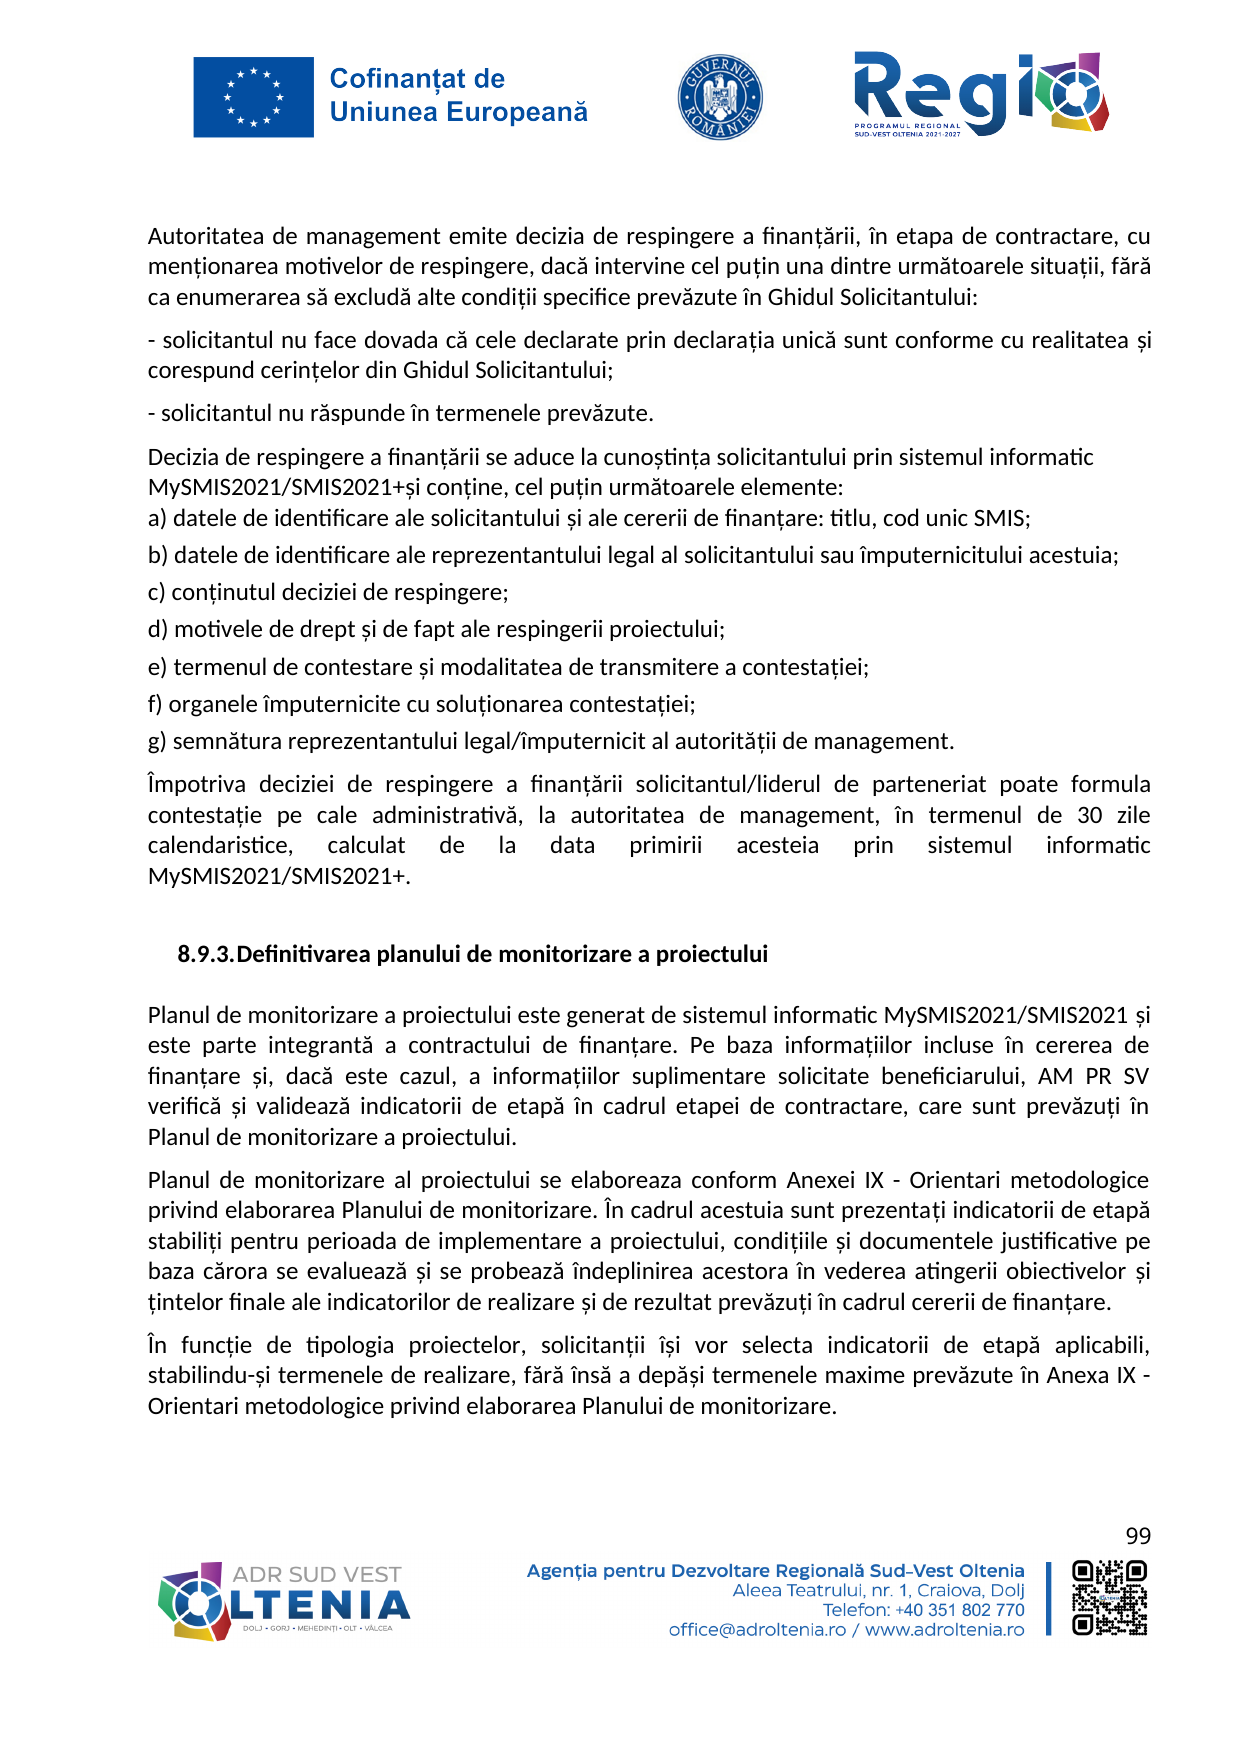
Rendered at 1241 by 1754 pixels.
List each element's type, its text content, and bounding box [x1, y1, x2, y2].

picture [188, 52, 590, 141]
text e) termenul de contestare și modalitatea de transmitere a contestației; [148, 651, 1152, 681]
text Planul de monitorizare a proiectului este generat de sistemul informatic MySMIS2021/SMIS2021 și este parte integrantă a contractului de finanţare. Pe baza informaţiilor incluse în cererea de finanţare şi, dacă este cazul, a informaţiilor suplimentare solicitate beneficiarului, AM PR SV verifică şi validează indicatorii de etapă în cadrul etapei de contractare, care sunt prevăzuţi în Planul de monitorizare a proiectului. [148, 999, 1152, 1151]
picture [852, 50, 1111, 139]
text b) datele de identificare ale reprezentantului legal al solicitantului sau împuternicitului acestuia; [148, 539, 1152, 569]
text f) organele împuternicite cu soluționarea contestației; [148, 688, 1152, 719]
text În funcție de tipologia proiectelor, solicitanții își vor selecta indicatorii de etapă aplicabili, stabilindu-și termenele de realizare, fără însă a depăși termenele maxime prevăzute în Anexa IX - Orientari metodologice privind elaborarea Planului de monitorizare. [148, 1329, 1152, 1421]
text Decizia de respingere a finanțării se aduce la cunoștința solicitantului prin sistemul informatic MySMIS2021/SMIS2021+și conține, cel puțin următoarele elemente: [148, 441, 1152, 502]
picture [674, 52, 768, 142]
text c) conținutul deciziei de respingere; [148, 576, 1152, 607]
text g) semnătura reprezentantului legal/împuternicit al autorității de management. [148, 725, 1152, 756]
text - solicitantul nu răspunde în termenele prevăzute. [148, 398, 1152, 428]
text Împotriva deciziei de respingere a finanțării solicitantul/liderul de parteneriat poate formula contestație pe cale administrativă, la autoritatea de management, în termenul de 30 zile calendaristice, calculat de la data primirii acesteia prin sistemul informatic MySMIS2021/SMIS2021+. [148, 768, 1152, 891]
picture [148, 1551, 1152, 1648]
subtitle 8.9.3. Definitivarea planului de monitorizare a proiectului [177, 938, 1152, 968]
text Autoritatea de management emite decizia de respingere a finanțării, în etapa de contractare, cu menționarea motivelor de respingere, dacă intervine cel puțin una dintre următoarele situații, fără ca enumerarea să excludă alte condiții specifice prevăzute în Ghidul Solicitantului: [148, 220, 1152, 312]
text Planul de monitorizare al proiectului se elaboreaza conform Anexei IX - Orientari metodologice privind elaborarea Planului de monitorizare. În cadrul acestuia sunt prezentați indicatorii de etapă stabiliți pentru perioada de implementare a proiectului, condițiile și documentele justificative pe baza cărora se evaluează și se probează îndeplinirea acestora în vederea atingerii obiectivelor și țintelor finale ale indicatorilor de realizare și de rezultat prevăzuți în cadrul cererii de finanțare. [148, 1164, 1152, 1316]
text - solicitantul nu face dovada că cele declarate prin declarația unică sunt conforme cu realitatea și corespund cerințelor din Ghidul Solicitantului; [148, 324, 1152, 385]
text d) motivele de drept și de fapt ale respingerii proiectului; [148, 613, 1152, 644]
text a) datele de identificare ale solicitantului și ale cererii de finanțare: titlu, cod unic SMIS; [148, 502, 1152, 532]
